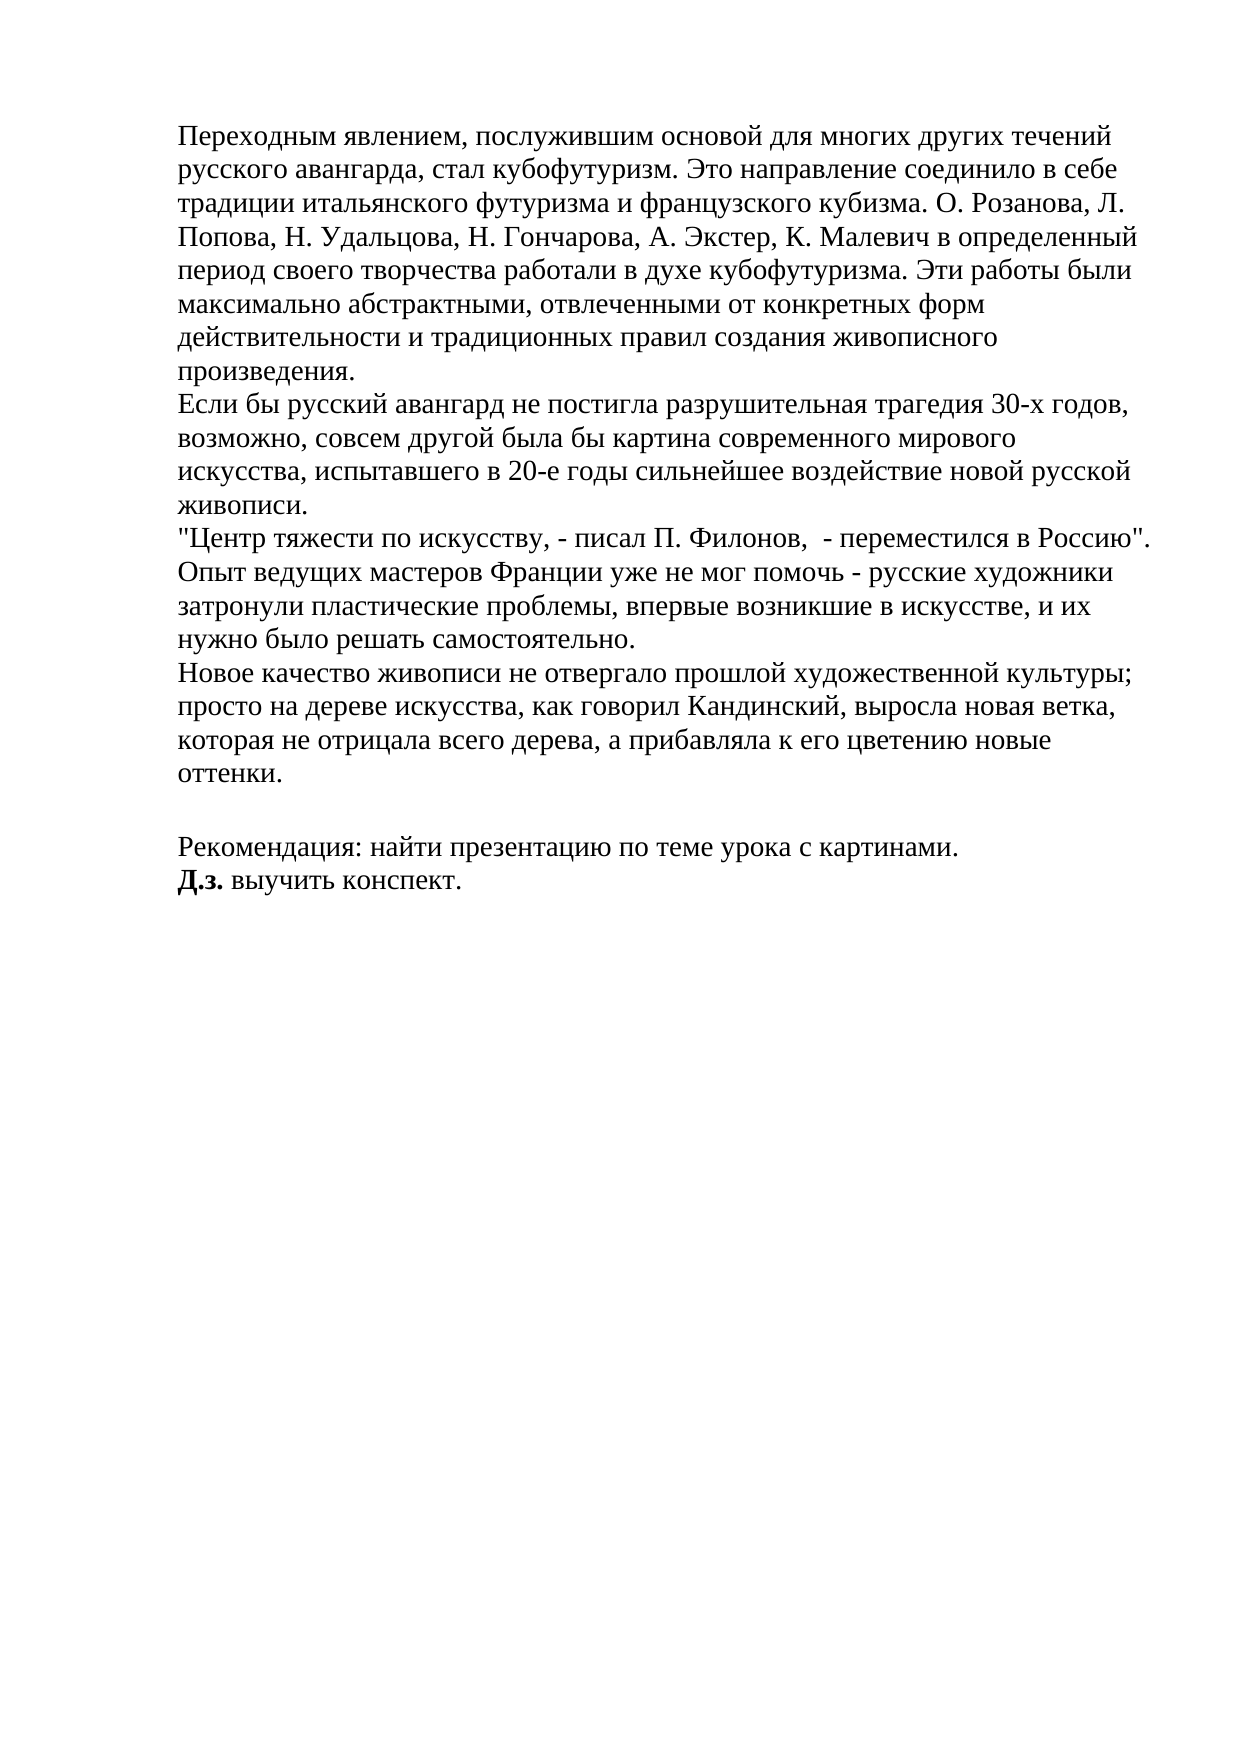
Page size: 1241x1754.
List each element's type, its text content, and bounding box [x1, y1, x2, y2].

text Переходным явлением, послужившим основой для многих других течений русского авангарда, стал кубофутуризм. Это направление соединило в себе традиции итальянского футуризма и французского кубизма. О. Розанова, Л. Попова, Н. Удальцова, Н. Гончарова, А. Экстер, К. Малевич в определенный период своего творчества работали в духе кубофутуризма. Эти работы были максимально абстрактными, отвлеченными от конкретных форм действительности и традиционных правил создания живописного произведения. [177, 118, 1152, 386]
text Если бы русский авангард не постигла разрушительная трагедия 30-х годов, возможно, совсем другой была бы картина современного мирового искусства, испытавшего в 20-е годы сильнейшее воздействие новой русской живописи. [177, 386, 1152, 521]
text Рекомендация: найти презентацию по теме урока с картинами. [177, 829, 1152, 862]
text "Центр тяжести по искусству, - писал П. Филонов, - переместился в Россию". Опыт ведущих мастеров Франции уже не мог помочь - русские художники затронули пластические проблемы, впервые возникшие в искусстве, и их нужно было решать самостоятельно. [177, 521, 1152, 655]
text Новое качество живописи не отвергало прошлой художественной культуры; просто на дереве искусства, как говорил Кандинский, выросла новая ветка, которая не отрицала всего дерева, а прибавляла к его цветению новые оттенки. [177, 655, 1152, 789]
text Д.з. выучить конспект. [177, 862, 1152, 896]
